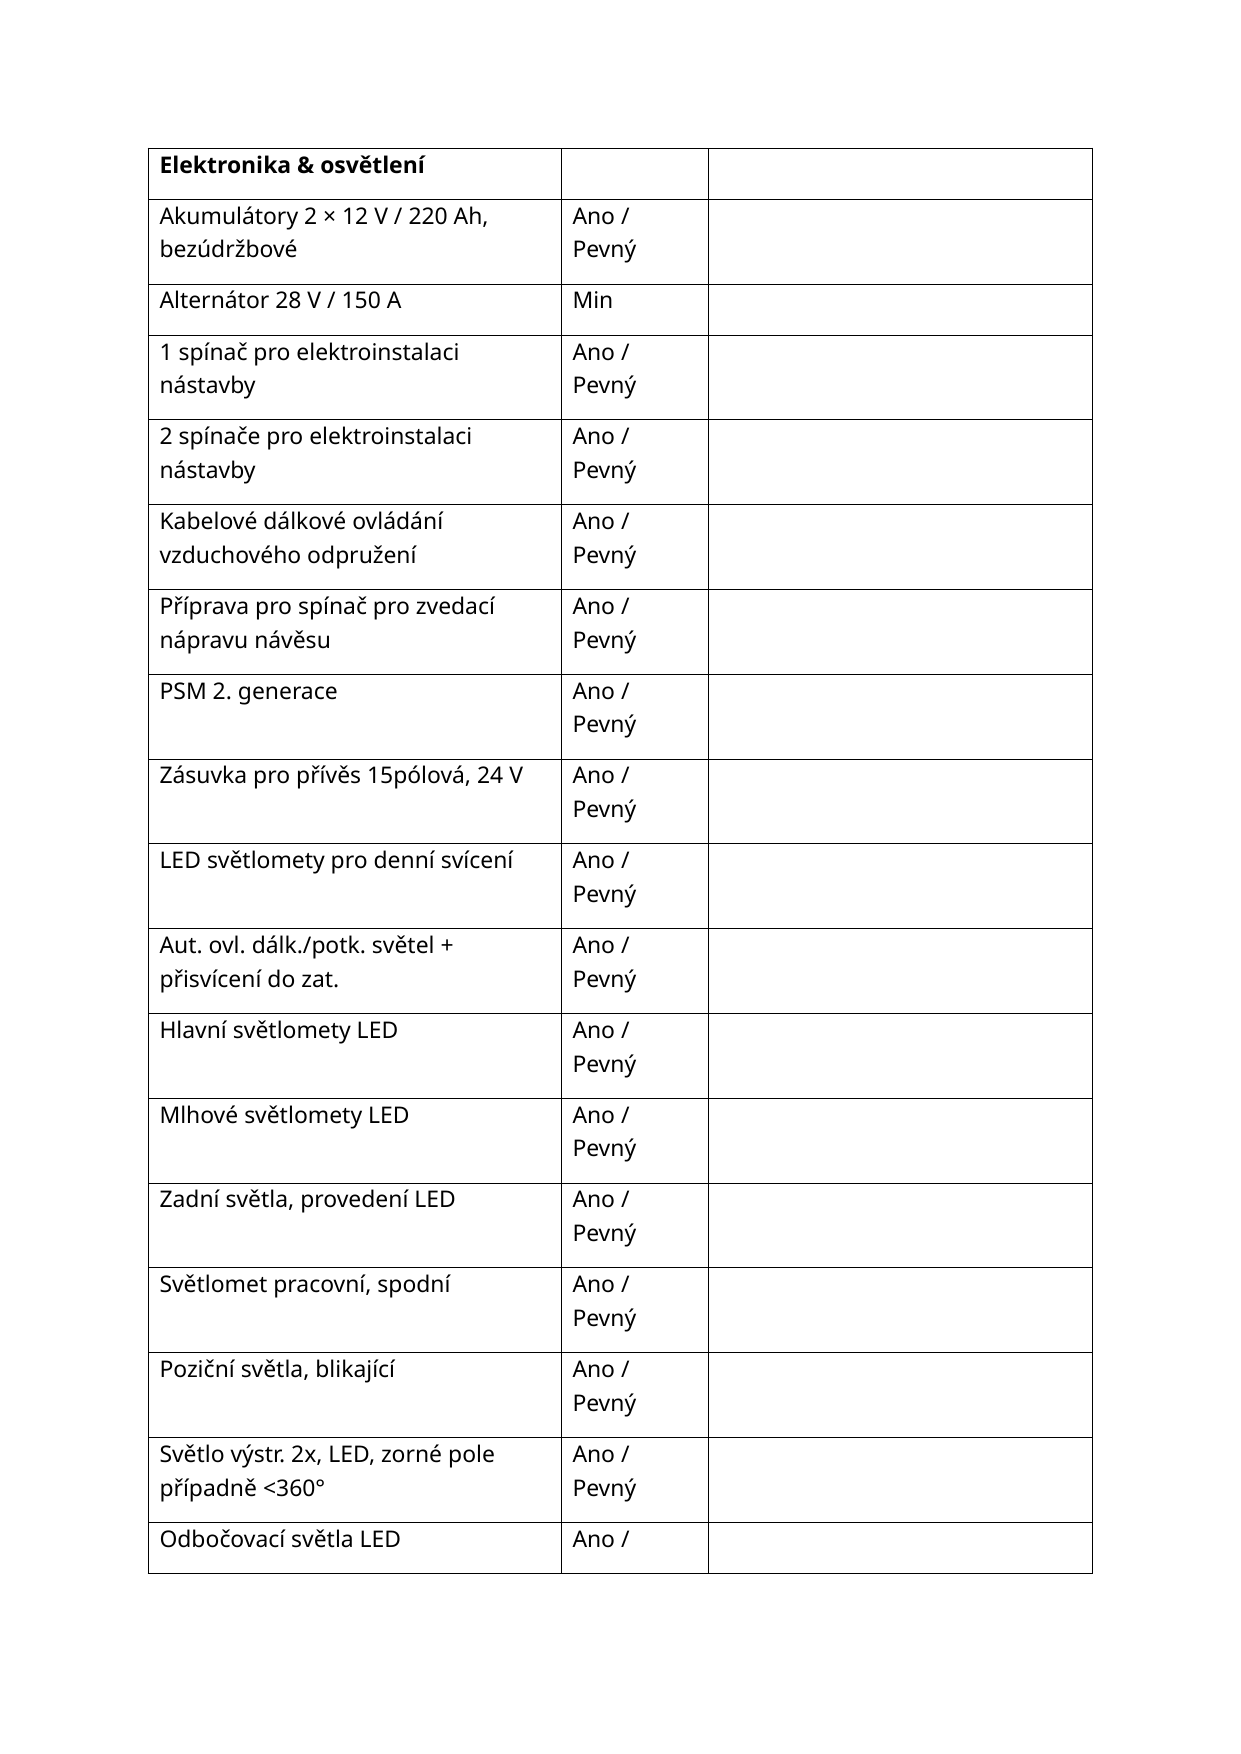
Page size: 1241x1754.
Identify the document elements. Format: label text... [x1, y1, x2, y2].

table_cell [562, 149, 708, 199]
table_cell LED světlomety pro denní svícení [149, 844, 561, 928]
table_cell 1 spínač pro elektroinstalaci nástavby [149, 336, 561, 419]
table_cell [709, 1184, 1092, 1267]
table_cell Zadní světla, provedení LED [149, 1184, 561, 1267]
table_cell Mlhové světlomety LED [149, 1099, 561, 1182]
table_cell Ano / Pevný [562, 505, 708, 589]
table_cell Ano / Pevný [562, 1353, 708, 1437]
table_cell [709, 505, 1092, 589]
table_cell Světlo výstr. 2x, LED, zorné pole případně <360° [149, 1438, 561, 1522]
table_cell Hlavní světlomety LED [149, 1014, 561, 1098]
table_cell Příprava pro spínač pro zvedací nápravu návěsu [149, 590, 561, 674]
table_cell Světlomet pracovní, spodní [149, 1268, 561, 1352]
table_cell [709, 1523, 1092, 1573]
table_cell [709, 675, 1092, 758]
table_cell Ano / Pevný [562, 675, 708, 758]
table_cell [709, 336, 1092, 419]
table_cell Ano / Pevný [562, 590, 708, 674]
table_cell [709, 1268, 1092, 1352]
table_cell [709, 285, 1092, 334]
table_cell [149, 1523, 561, 1573]
table_cell Kabelové dálkové ovládání vzduchového odpružení [149, 505, 561, 589]
table_cell Aut. ovl. dálk./potk. světel + přisvícení do zat. [149, 929, 561, 1013]
table_cell Ano / Pevný [562, 844, 708, 928]
table_cell Alternátor 28 V / 150 A [149, 285, 561, 334]
table_cell Ano / Pevný [562, 760, 708, 843]
table_cell Ano / Pevný [562, 1184, 708, 1267]
table_cell Poziční světla, blikající [149, 1353, 561, 1437]
table_cell [709, 200, 1092, 283]
table_cell Ano / Pevný [562, 1438, 708, 1522]
table_cell Akumulátory 2 × 12 V / 220 Ah, bezúdržbové [149, 200, 561, 283]
table_cell Ano / Pevný [562, 336, 708, 419]
table_cell [709, 1014, 1092, 1098]
table_cell [709, 420, 1092, 504]
table_cell [709, 1353, 1092, 1437]
table_cell 2 spínače pro elektroinstalaci nástavby [149, 420, 561, 504]
table_cell [709, 844, 1092, 928]
table_cell Ano / Pevný [562, 1523, 708, 1573]
table_cell Ano / Pevný [562, 1268, 708, 1352]
table_cell Ano / Pevný [562, 1014, 708, 1098]
table_cell Ano / Pevný [562, 200, 708, 283]
table_cell [709, 1099, 1092, 1182]
table_cell PSM 2. generace [149, 675, 561, 758]
table_cell [709, 149, 1092, 199]
table_cell Elektronika & osvětlení [149, 149, 561, 199]
table_cell [709, 590, 1092, 674]
table_cell [709, 929, 1092, 1013]
table_cell Min [562, 285, 708, 334]
table_cell [709, 1438, 1092, 1522]
table_cell Zásuvka pro přívěs 15pólová, 24 V [149, 760, 561, 843]
table_cell [709, 760, 1092, 843]
table_cell Ano / Pevný [562, 420, 708, 504]
table_cell Ano / Pevný [562, 1099, 708, 1182]
table_cell Ano / Pevný [562, 929, 708, 1013]
